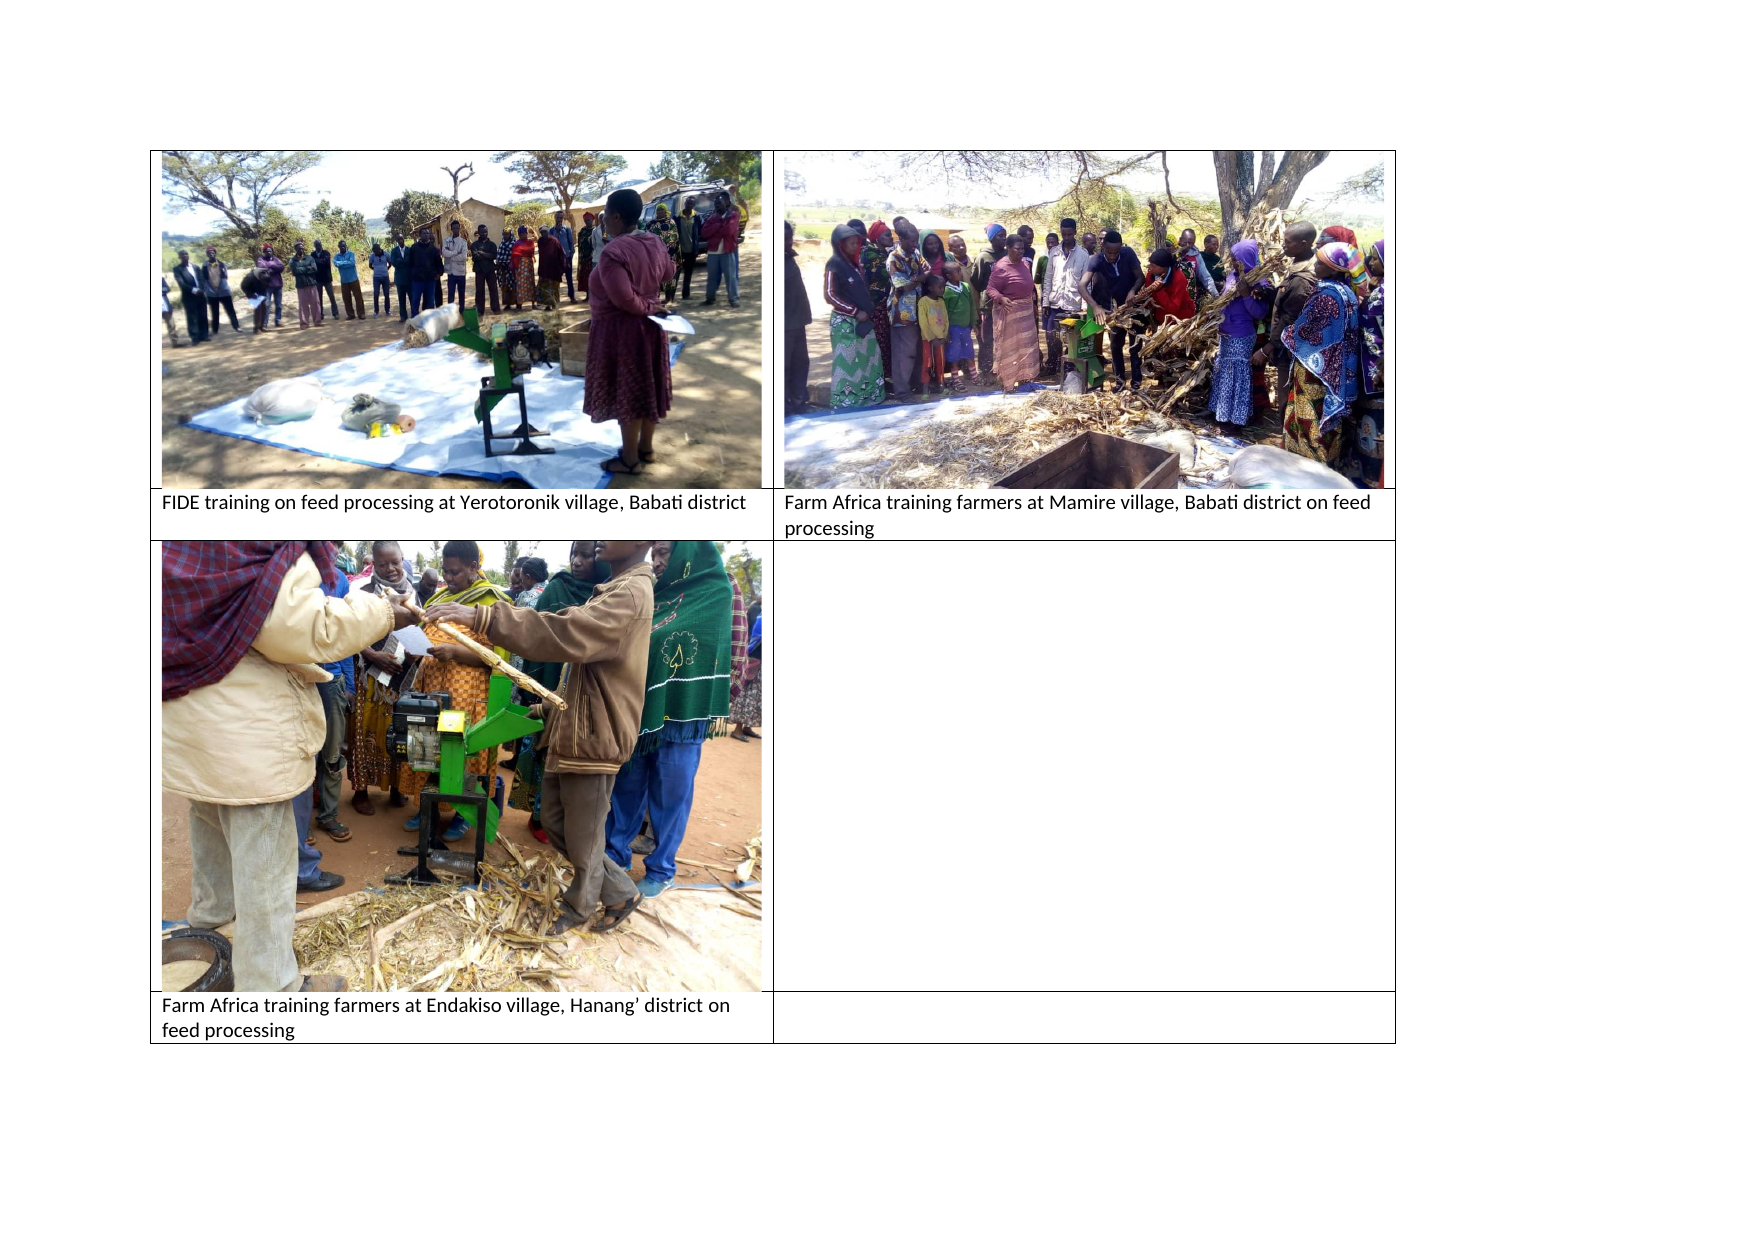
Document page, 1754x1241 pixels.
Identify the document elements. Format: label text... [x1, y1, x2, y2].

table_header [774, 151, 784, 488]
table_header [1385, 151, 1395, 488]
table_cell [774, 992, 1395, 1043]
table_cell [774, 541, 1395, 991]
picture [784, 151, 1385, 489]
table_cell [151, 541, 161, 991]
picture [161, 541, 762, 992]
table_header [762, 151, 773, 488]
table_header [151, 151, 161, 488]
table_cell FIDE training on feed processing at Yerotoronik village, Babati district [151, 489, 773, 540]
table_cell Farm Africa training farmers at Mamire village, Babati district on feed processing [774, 489, 1395, 540]
picture [161, 151, 762, 489]
table_cell Farm Africa training farmers at Endakiso village, Hanang’ district on feed processing [151, 992, 773, 1043]
table_cell [762, 541, 773, 991]
